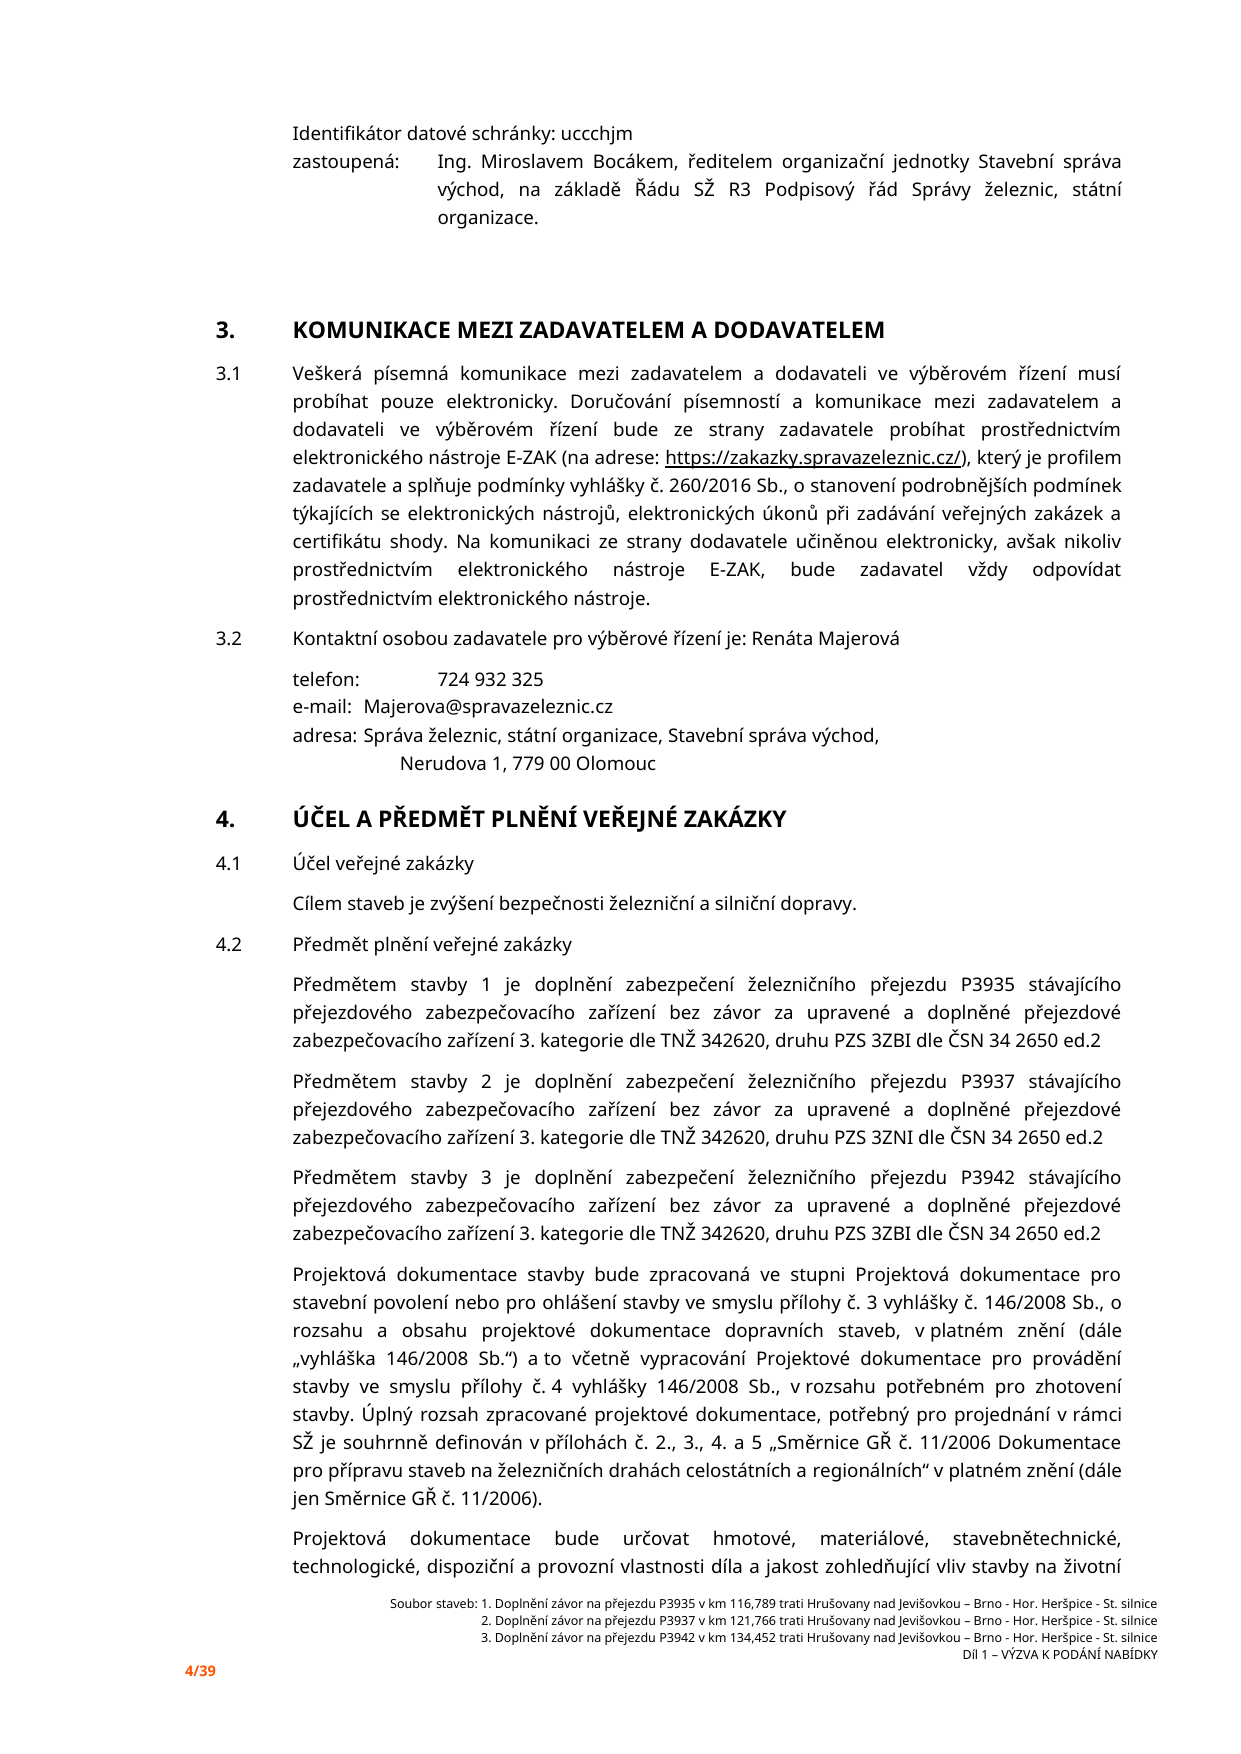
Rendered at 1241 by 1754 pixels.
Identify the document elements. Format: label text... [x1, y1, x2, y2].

text Veškerá písemná komunikace mezi zadavatelem a dodavateli ve výběrovém řízení musí probíhat pouze elektronicky. Doručování písemností a komunikace mezi zadavatelem a dodavateli ve výběrovém řízení bude ze strany zadavatele probíhat prostřednictvím elektronického nástroje E-ZAK (na adrese: https://zakazky.spravazeleznic.cz/), který je profilem zadavatele a splňuje podmínky vyhlášky č. 260/2016 Sb., o stanovení podrobnějších podmínek týkajících se elektronických nástrojů, elektronických úkonů při zadávání veřejných zakázek a certifikátu shody. Na komunikaci ze strany dodavatele učiněnou elektronicky, avšak nikoliv prostřednictvím elektronického nástroje E-ZAK, bude zadavatel vždy odpovídat prostřednictvím elektronického nástroje. [216, 361, 1122, 610]
text ÚČEL A PŘEDMĚT PLNĚNÍ VEŘEJNÉ ZAKÁZKY [216, 803, 1122, 834]
text Předmětem stavby 3 je doplnění zabezpečení železničního přejezdu P3942 stávajícího přejezdového zabezpečovacího zařízení bez závor za upravené a doplněné přejezdové zabezpečovacího zařízení 3. kategorie dle TNŽ 342620, druhu PZS 3ZBI dle ČSN 34 2650 ed.2 [292, 1164, 1122, 1246]
text Předmětem stavby 2 je doplnění zabezpečení železničního přejezdu P3937 stávajícího přejezdového zabezpečovacího zařízení bez závor za upravené a doplněné přejezdové zabezpečovacího zařízení 3. kategorie dle TNŽ 342620, druhu PZS 3ZNI dle ČSN 34 2650 ed.2 [292, 1068, 1122, 1149]
text zastoupená: Ing. Miroslavem Bocákem, ředitelem organizační jednotky Stavební správa východ, na základě Řádu SŽ R3 Podpisový řád Správy železnic, státní organizace. [292, 149, 1122, 230]
text adresa: Správa železnic, státní organizace, Stavební správa východ, [292, 722, 1122, 747]
text Předmět plnění veřejné zakázky [216, 931, 1122, 956]
text Kontaktní osobou zadavatele pro výběrové řízení je: Renáta Majerová [216, 625, 1122, 651]
text telefon: 724 932 325 [292, 666, 1122, 691]
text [292, 1526, 1122, 1579]
text Předmětem stavby 1 je doplnění zabezpečení železničního přejezdu P3935 stávajícího přejezdového zabezpečovacího zařízení bez závor za upravené a doplněné přejezdové zabezpečovacího zařízení 3. kategorie dle TNŽ 342620, druhu PZS 3ZBI dle ČSN 34 2650 ed.2 [292, 971, 1122, 1053]
text Identifikátor datové schránky: uccchjm [292, 121, 1122, 146]
text KOMUNIKACE MEZI ZADAVATELEM a DODAVATELEM [216, 314, 1122, 345]
text e-mail: Majerova@spravazeleznic.cz [292, 694, 1122, 719]
text Cílem staveb je zvýšení bezpečnosti železniční a silniční dopravy. [292, 890, 1122, 916]
text Nerudova 1, 779 00 Olomouc [292, 750, 1122, 775]
text Účel veřejné zakázky [216, 850, 1122, 875]
text Projektová dokumentace stavby bude zpracovaná ve stupni Projektová dokumentace pro stavební povolení nebo pro ohlášení stavby ve smyslu přílohy č. 3 vyhlášky č. 146/2008 Sb., o rozsahu a obsahu projektové dokumentace dopravních staveb, v platném znění (dále „vyhláška 146/2008 Sb.“) a to včetně vypracování Projektové dokumentace pro provádění stavby ve smyslu přílohy č. 4 vyhlášky 146/2008 Sb., v rozsahu potřebném pro zhotovení stavby. Úplný rozsah zpracované projektové dokumentace, potřebný pro projednání v rámci SŽ je souhrnně definován v přílohách č. 2., 3., 4. a 5 „Směrnice GŘ č. 11/2006 Dokumentace pro přípravu staveb na železničních drahách celostátních a regionálních“ v platném znění (dále jen Směrnice GŘ č. 11/2006). [292, 1261, 1122, 1511]
